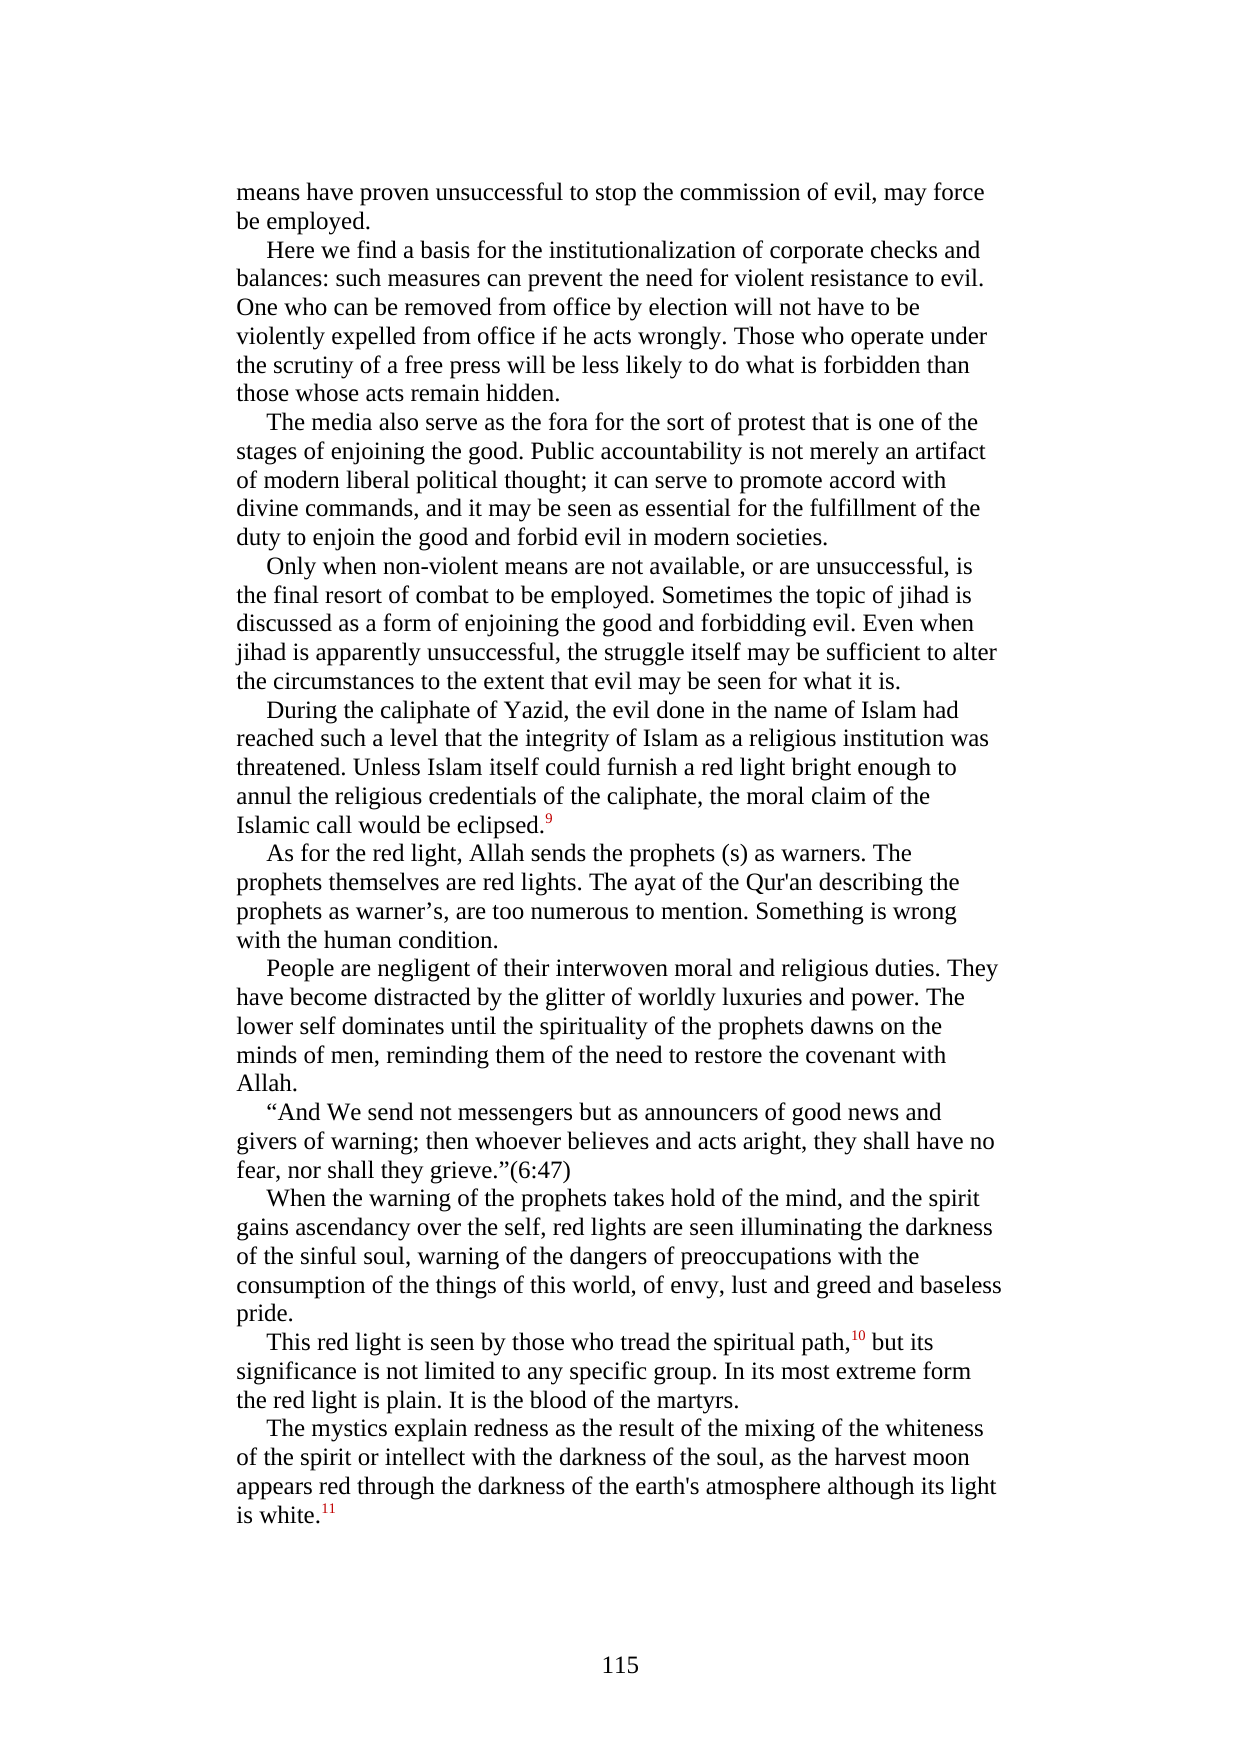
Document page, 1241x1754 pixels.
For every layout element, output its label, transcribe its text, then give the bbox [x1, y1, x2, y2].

text People are negligent of their interwoven moral and religious duties. They have become distracted by the glitter of worldly luxuries and power. The lower self dominates until the spirituality of the prophets dawns on the minds of men, reminding them of the need to restore the covenant with Allah. [236, 953, 1004, 1097]
text Here we find a basis for the institutionalization of corporate checks and balances: such measures can prevent the need for violent resistance to evil. One who can be removed from office by election will not have to be violently expelled from office if he acts wrongly. Those who operate under the scrutiny of a free press will be less likely to do what is forbidden than those whose acts remain hidden. [236, 235, 1004, 407]
text During the caliphate of Yazid, the evil done in the name of Islam had reached such a level that the integrity of Islam as a religious institution was threatened. Unless Islam itself could furnish a red light bright enough to annul the religious credentials of the caliphate, the moral claim of the Islamic call would be eclipsed.9 [236, 695, 1004, 838]
text As for the red light, Allah sends the prophets (s) as warners. The prophets themselves are red lights. The ayat of the Qur'an describing the prophets as warner’s, are too numerous to mention. Something is wrong with the human condition. [236, 838, 1004, 953]
text Only when non-violent means are not available, or are unsuccessful, is the final resort of combat to be employed. Sometimes the topic of jihad is discussed as a form of enjoining the good and forbidding evil. Even when jihad is apparently unsuccessful, the struggle itself may be sufficient to alter the circumstances to the extent that evil may be seen for what it is. [236, 551, 1004, 695]
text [236, 177, 1004, 235]
text The mystics explain redness as the result of the mixing of the whiteness of the spirit or intellect with the darkness of the soul, as the harvest moon appears red through the darkness of the earth's atmosphere although its light is white.11 [236, 1413, 1004, 1528]
text “And We send not messengers but as announcers of good news and givers of warning; then whoever believes and acts aright, they shall have no fear, nor shall they grieve.”(6:47) [236, 1097, 1004, 1183]
text The media also serve as the fora for the sort of protest that is one of the stages of enjoining the good. Public accountability is not merely an artifact of modern liberal political thought; it can serve to promote accord with divine commands, and it may be seen as essential for the fulfillment of the duty to enjoin the good and forbid evil in modern societies. [236, 407, 1004, 551]
text This red light is seen by those who tread the spiritual path,10 but its significance is not limited to any specific group. In its most extreme form the red light is plain. It is the blood of the martyrs. [236, 1327, 1004, 1413]
text When the warning of the prophets takes hold of the mind, and the spirit gains ascendancy over the self, red lights are seen illuminating the darkness of the sinful soul, warning of the dangers of preoccupations with the consumption of the things of this world, of envy, lust and greed and baseless pride. [236, 1183, 1004, 1327]
